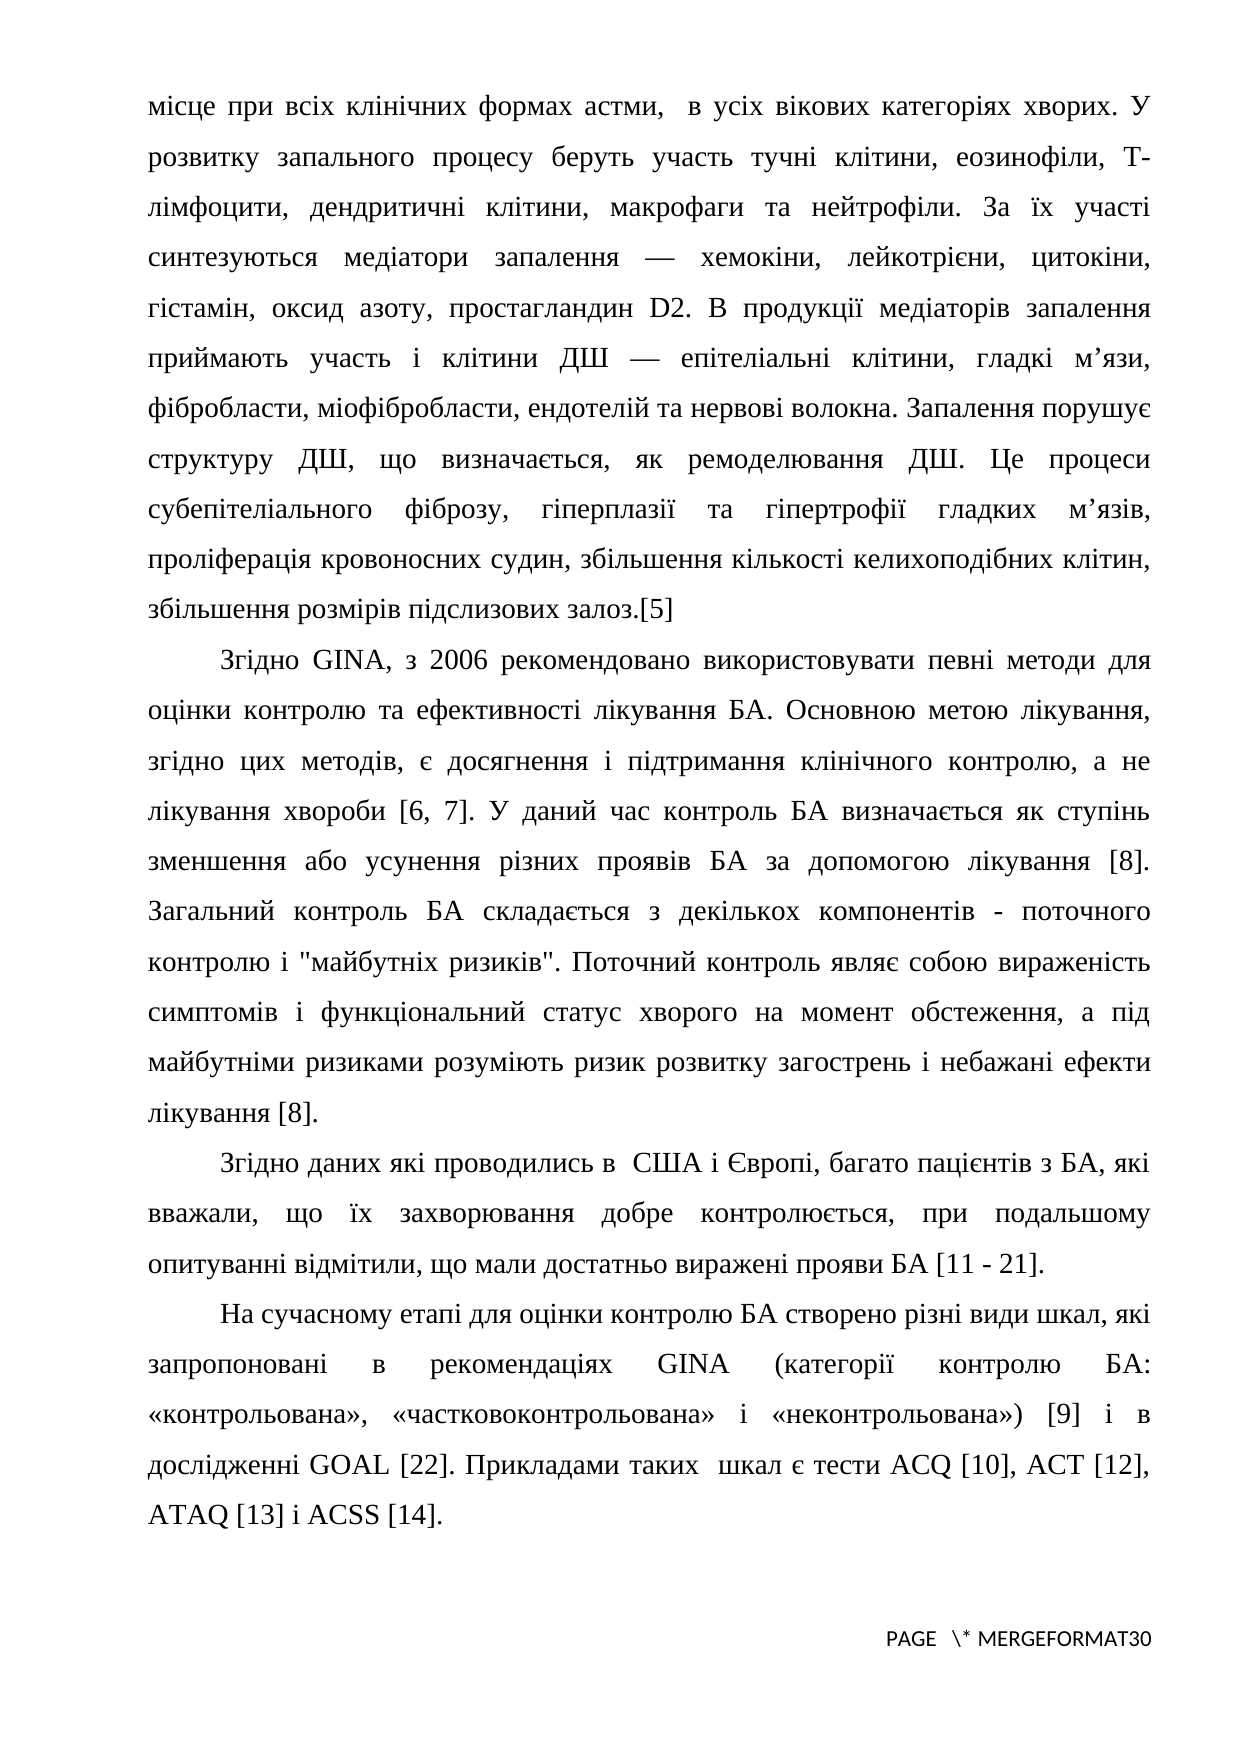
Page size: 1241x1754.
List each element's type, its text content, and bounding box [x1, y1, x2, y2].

text Згідно даних які проводились в США і Європі, багато пацієнтів з БА, які вважали, що їх захворювання добре контролюється, при подальшому опитуванні відмітили, що мали достатньо виражені прояви БА [11 - 21]. [148, 1145, 1152, 1279]
text Згідно GINA, з 2006 рекомендовано використовувати певні методи для оцінки контролю та ефективності лікування БА. Основною метою лікування, згідно цих методів, є досягнення і підтримання клінічного контролю, а не лікування хвороби [6, 7]. У даний час контроль БА визначається як ступінь зменшення або усунення різних проявів БА за допомогою лікування [8]. Загальний контроль БА складається з декількох компонентів - поточного контролю і "майбутніх ризиків". Поточний контроль являє собою вираженість симптомів і функціональний статус хворого на момент обстеження, а під майбутніми ризиками розуміють ризик розвитку загострень і небажані ефекти лікування [8]. [148, 642, 1152, 1128]
text На сучасному етапі для оцінки контролю БА створено різні види шкал, які запропоновані в рекомендаціях GINA (категорії контролю БА: «контрольована», «частковоконтрольована» і «неконтрольована») [9] і в дослідженні GOAL [22]. Прикладами таких шкал є тести ACQ [10], ACT [12], ATAQ [13] і ACSS [14]. [148, 1296, 1152, 1531]
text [148, 88, 1152, 625]
